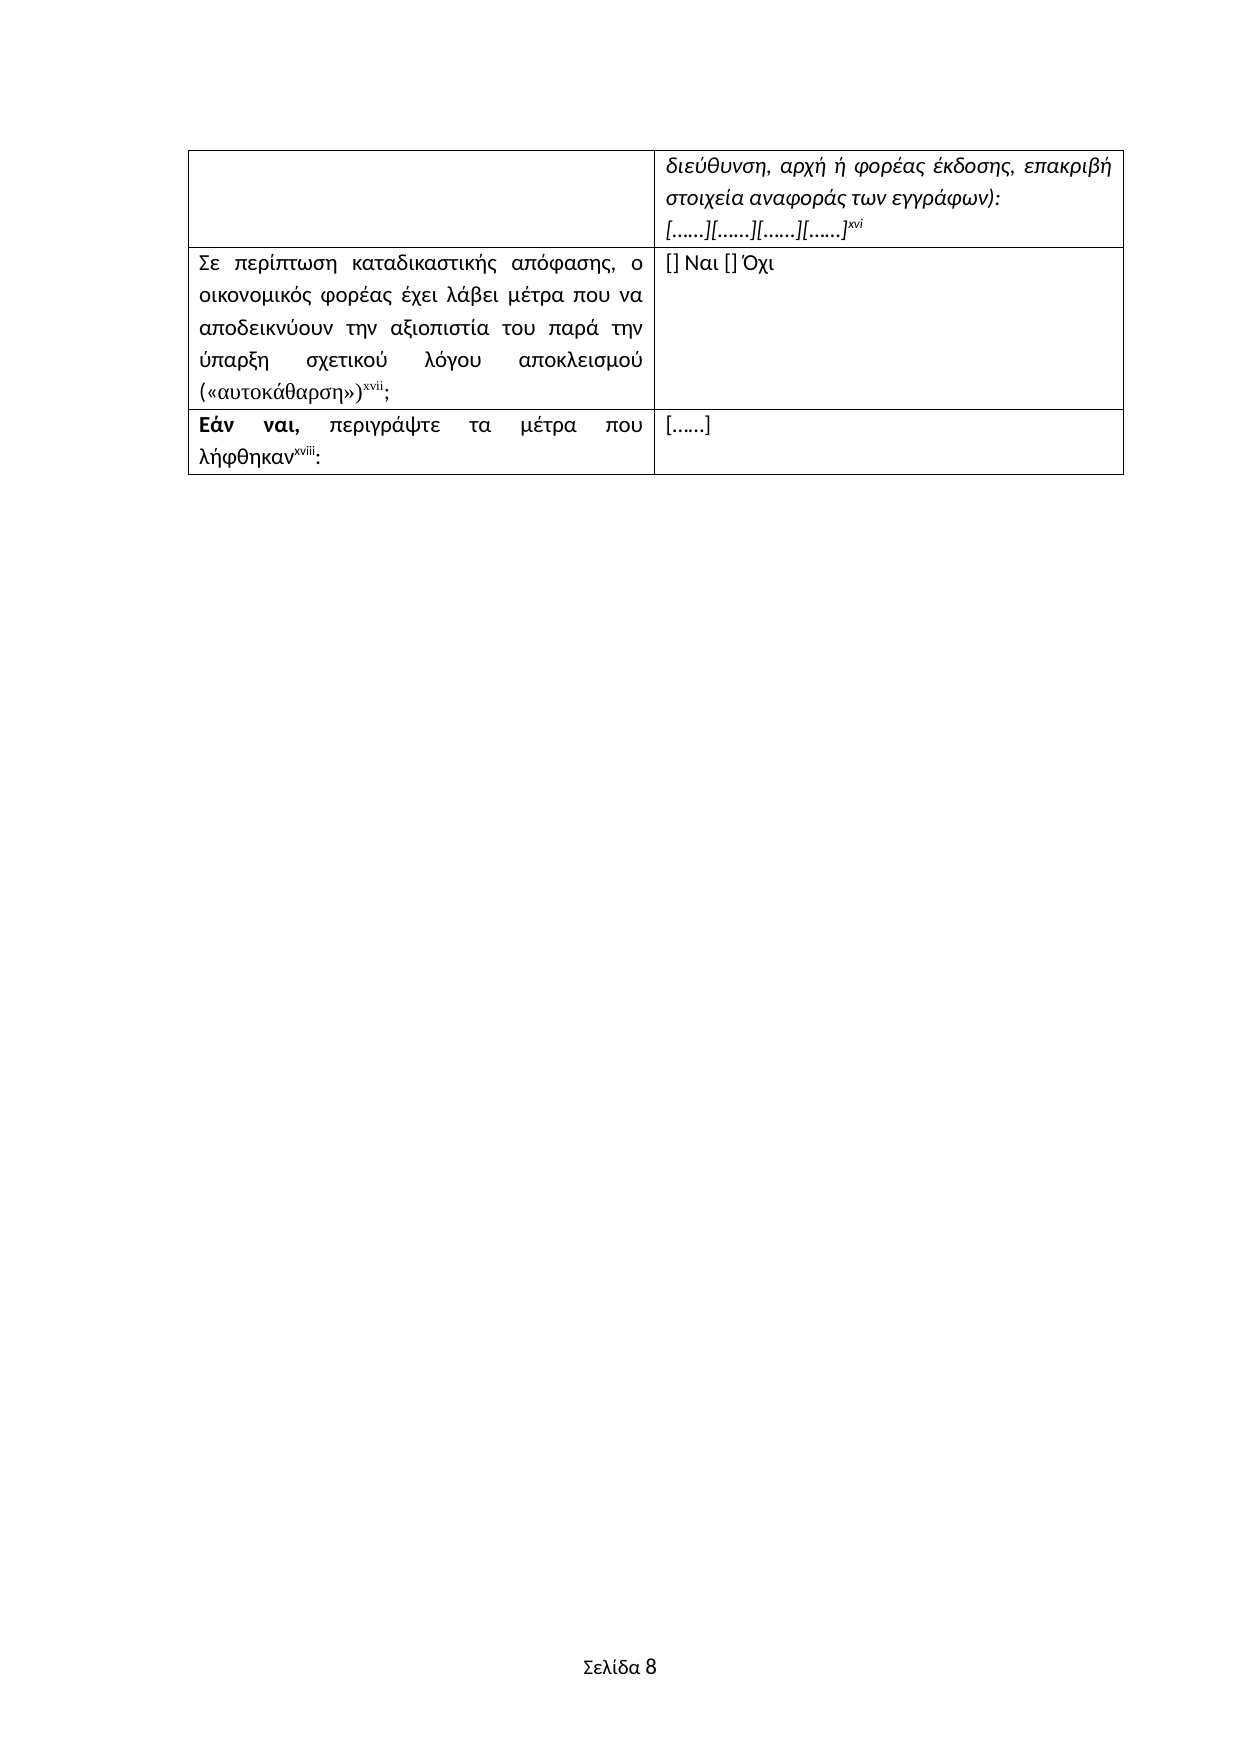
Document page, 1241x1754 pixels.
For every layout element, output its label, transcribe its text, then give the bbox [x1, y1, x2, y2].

table_cell [……] [655, 410, 1123, 474]
table_cell [] Ναι [] Όχι [655, 248, 1123, 409]
table_cell Εάν ναι, περιγράψτε τα μέτρα που λήφθηκαν: [189, 410, 654, 474]
table_cell Σε περίπτωση καταδικαστικής απόφασης, ο οικονομικός φορέας έχει λάβει μέτρα που να αποδεικνύουν την αξιοπιστία του παρά την ύπαρξη σχετικού λόγου αποκλεισμού («αυτοκάθαρση»); [189, 248, 654, 409]
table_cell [189, 151, 654, 247]
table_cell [655, 151, 1123, 247]
